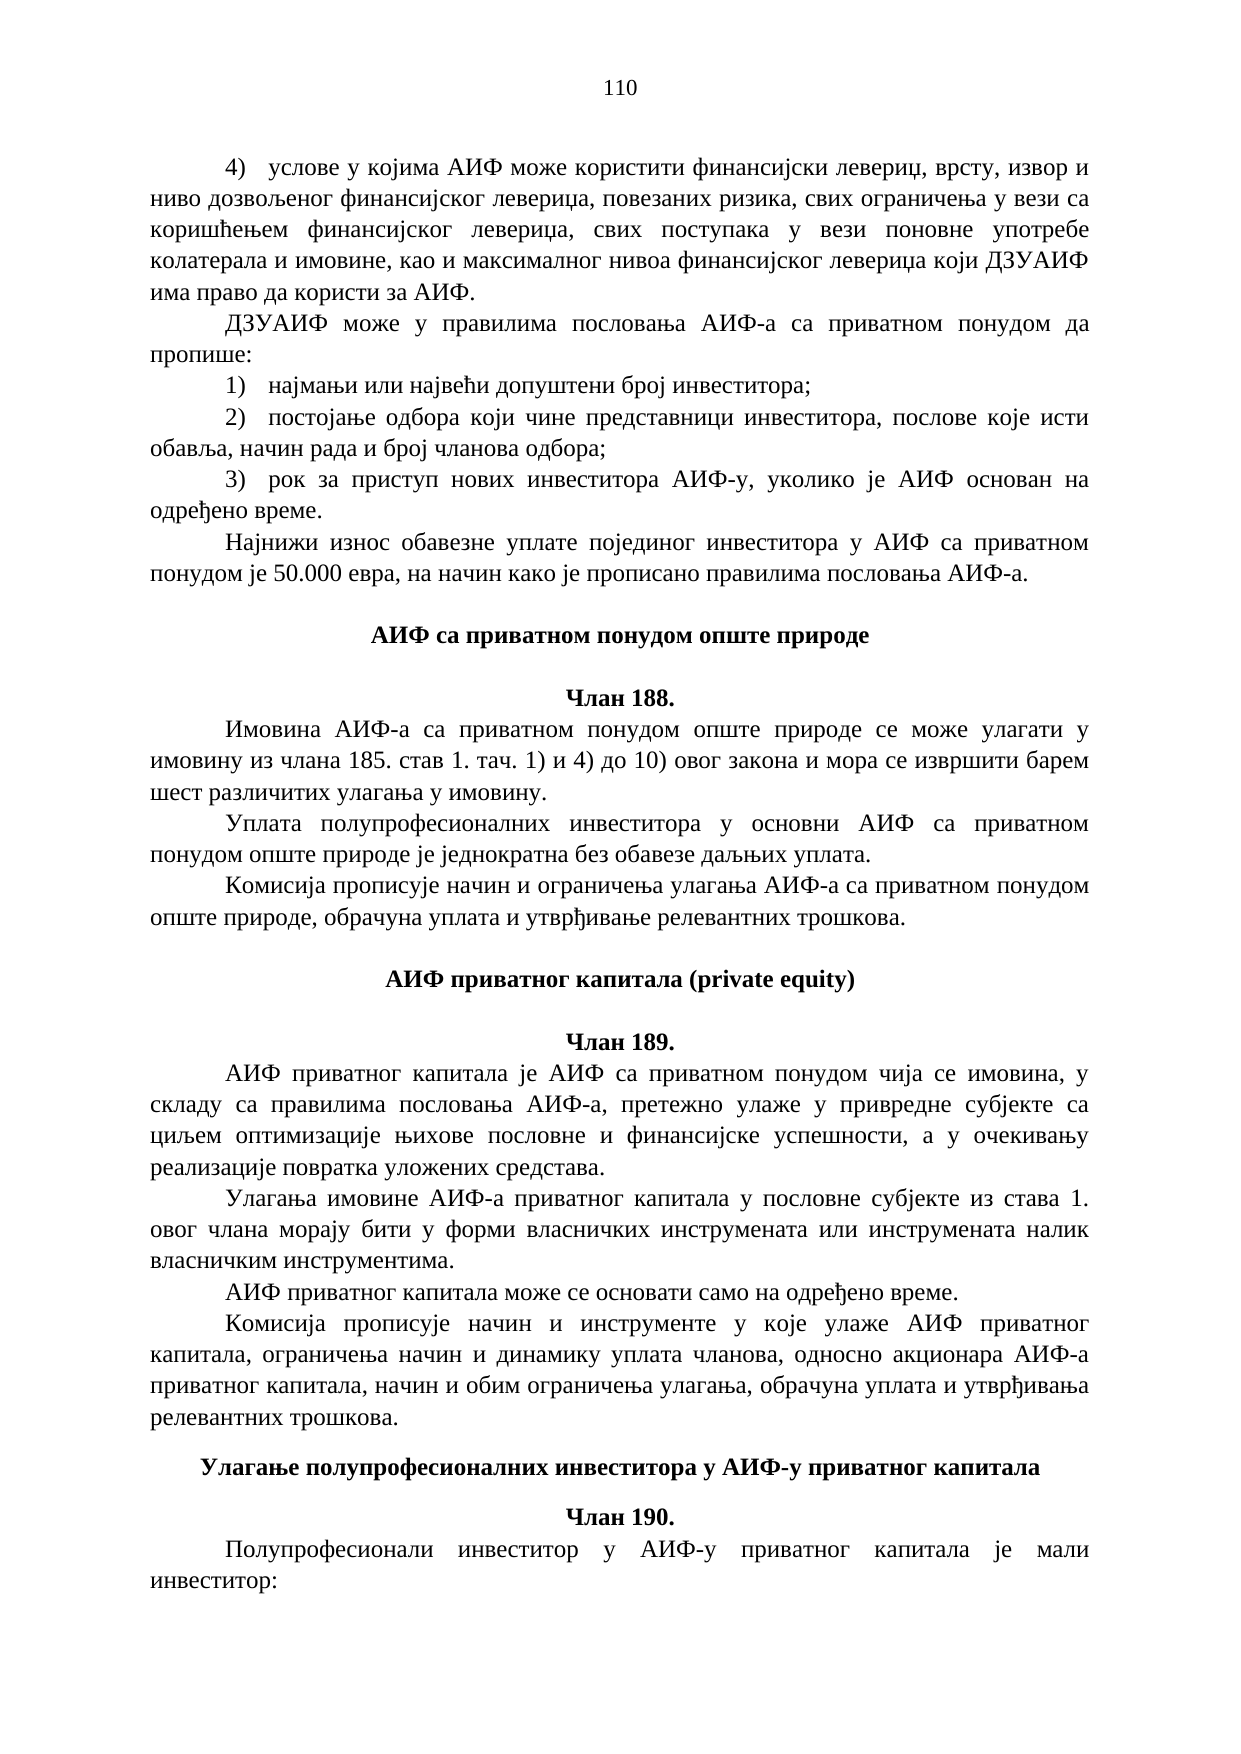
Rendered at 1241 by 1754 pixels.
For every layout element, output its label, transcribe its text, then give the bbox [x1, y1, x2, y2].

text АИФ приватног капитала може се основати само на одређено време. [150, 1275, 1090, 1306]
text Члан 190. [150, 1501, 1090, 1532]
list постојање одбора који чине представници инвеститора, послове које исти обавља, начин рада и број чланова одбора; [150, 400, 1090, 462]
list услове у којима АИФ може користити финансијски левериџ, врсту, извор и ниво дозвољеног финансијског левериџа, повезаних ризика, свих ограничења у вези са коришћењем финансијског левериџа, свих поступака у вези поновне употребе колатерала и имовине, као и максималног нивоа финансијског левериџа који ДЗУАИФ има право да користи за АИФ. [150, 150, 1090, 306]
text Најнижи износ обавезне уплате појединог инвеститора у АИФ са приватном понудом је 50.000 евра, на начин како је прописано правилима пословања АИФ-а. [150, 525, 1090, 587]
text АИФ приватног капитала је АИФ са приватном понудом чија се имовина, у складу са правилима пословања АИФ-а, претежно улаже у привредне субјекте са циљем оптимизације њихове пословне и финансијске успешности, а у очекивању реализације повратка уложених средстава. [150, 1056, 1090, 1181]
subtitle Улагање полупрофесионалних инвеститора у АИФ-у приватног капитала [150, 1450, 1090, 1482]
text Комисија прописује начин и инструменте у које улаже АИФ приватног капитала, ограничења начин и динамику уплата чланова, односно акционара АИФ-а приватног капитала, начин и обим ограничења улагања, обрачуна уплата и утврђивања релевантних трошкова. [150, 1306, 1090, 1431]
text Члан 188. [150, 681, 1090, 712]
text Улагања имовине АИФ-а приватног капитала у пословне субјекте из става 1. овог члана морају бити у форми власничких инструмената или инструмената налик власничким инструментима. [150, 1181, 1090, 1275]
list најмањи или највећи допуштени број инвеститора; [150, 369, 1090, 400]
text ДЗУАИФ може у правилима пословања АИФ-а са приватном понудом да пропише: [150, 306, 1090, 369]
text Полупрофесионали инвеститор у АИФ-у приватног капитала је мали инвеститор: [150, 1532, 1090, 1594]
text Члан 189. [150, 1025, 1090, 1056]
subtitle АИФ приватног капитала (private equity) [150, 962, 1090, 994]
text Комисија прописује начин и ограничења улагања АИФ-а са приватном понудом опште природе, обрачуна уплата и утврђивање релевантних трошкова. [150, 869, 1090, 931]
text Имовина АИФ-а са приватном понудом опште природе се може улагати у имовину из члана 185. став 1. тач. 1) и 4) до 10) овог закона и мора се извршити барем шест различитих улагања у имовину. [150, 712, 1090, 806]
text Уплата полупрофесионалних инвеститора у основни АИФ са приватном понудом опште природе је једнократна без обавезе даљњих уплата. [150, 806, 1090, 869]
subtitle АИФ са приватном понудом опште природе [150, 619, 1090, 650]
list рок за приступ нових инвеститора АИФ-у, уколико је АИФ основан на одређено време. [150, 462, 1090, 525]
